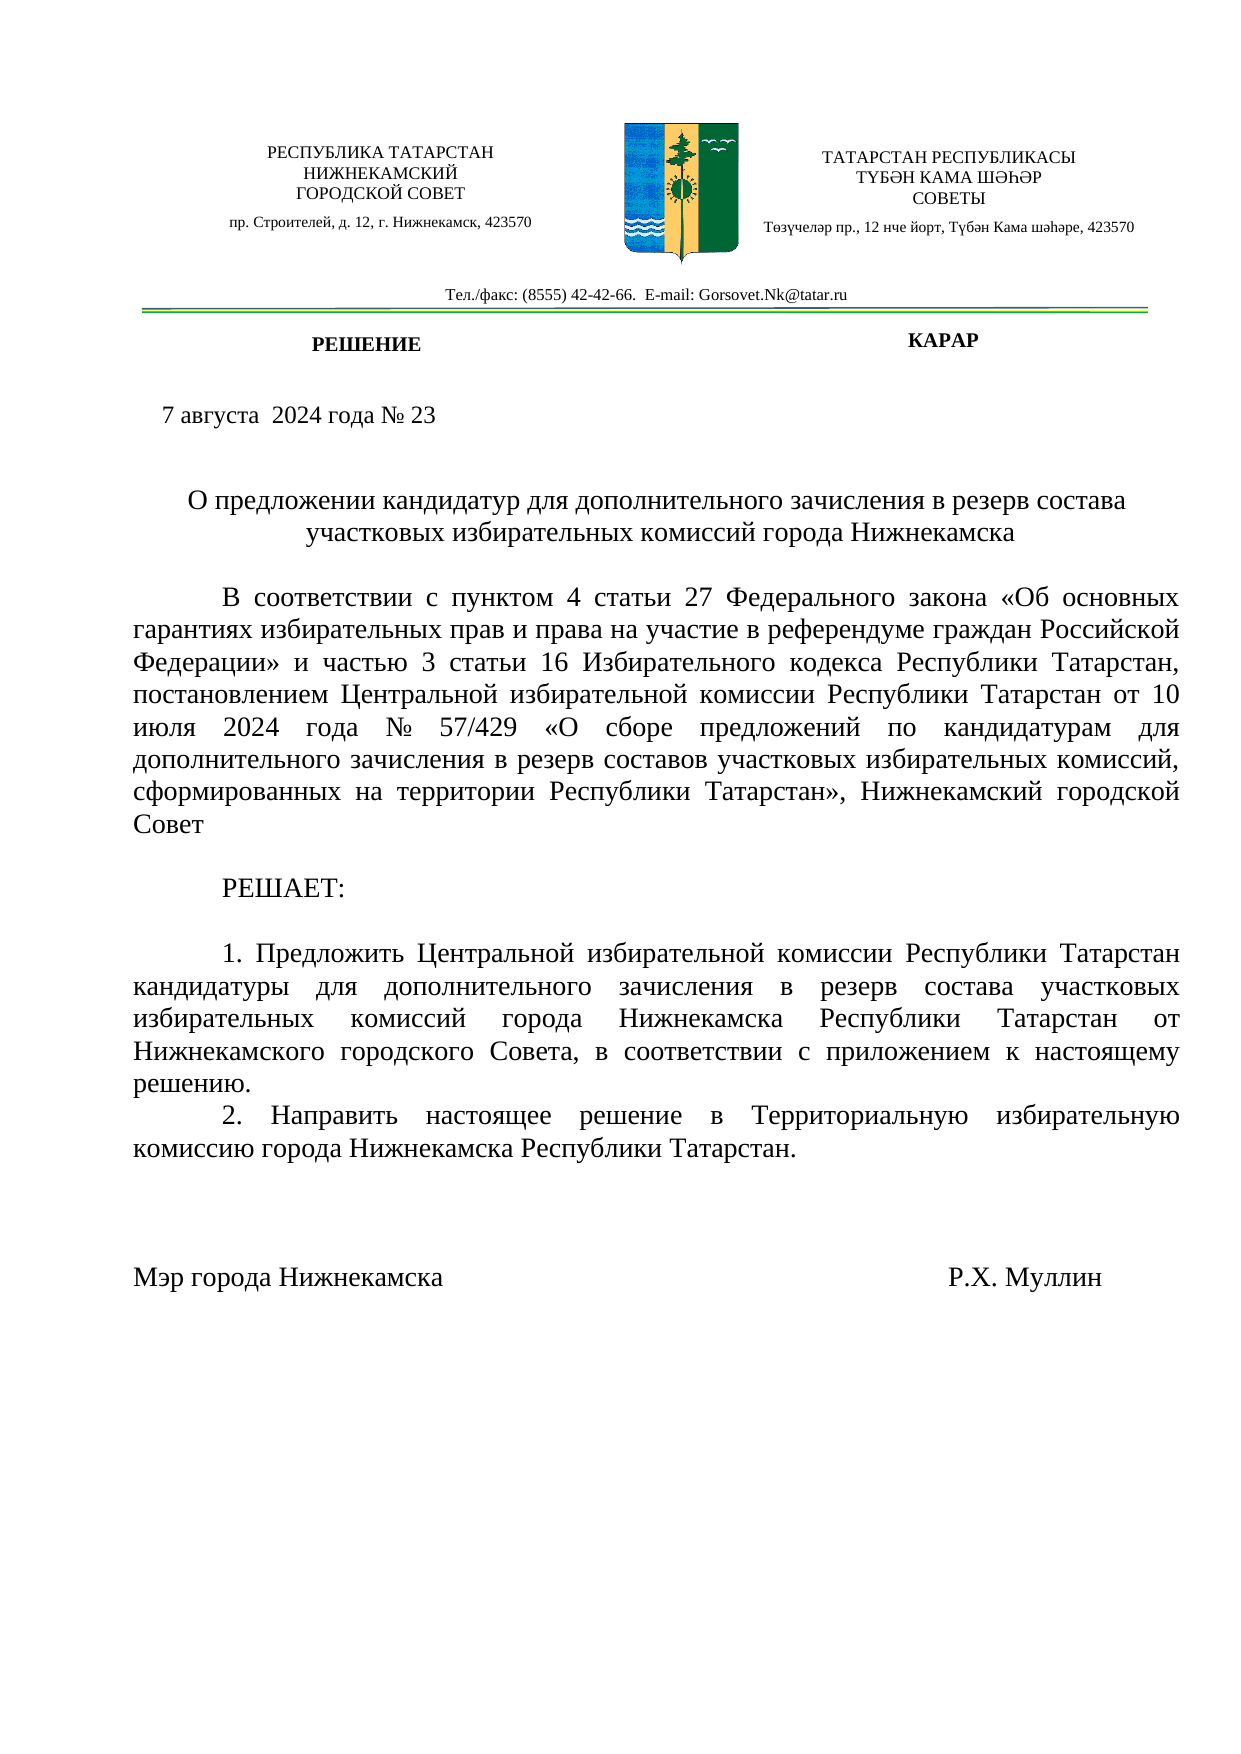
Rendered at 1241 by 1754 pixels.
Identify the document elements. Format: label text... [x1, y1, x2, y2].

text 1. Предложить Центральной избирательной комиссии Республики Татарстан кандидатуры для дополнительного зачисления в резерв состава участковых избирательных комиссий города Нижнекамска Республики Татарстан от Нижнекамского городского Совета, в соответствии с приложением к настоящему решению. [133, 936, 1181, 1098]
text участковых избирательных комиссий города Нижнекамска [133, 515, 1181, 548]
table_header ПАРАТ РЕСПУБЛИКА ТАТАРСТАН НИЖНЕКАМСКИЙ ГОРОДСКОЙ СОВЕТ пр. Строителей, д. 12, г. Нижнекамск, 423570 [144, 118, 617, 284]
table_header [617, 118, 749, 284]
text В соответствии с пунктом 4 статьи 27 Федерального закона «Об основных гарантиях избирательных прав и права на участие в референдуме граждан Российской Федерации» и частью 3 статьи 16 Избирательного кодекса Республики Татарстан, постановлением Центральной избирательной комиссии Республики Татарстан от 10 июля 2024 года № 57/429 «О сборе предложений по кандидатурам для дополнительного зачисления в резерв составов участковых избирательных комиссий, сформированных на территории Республики Татарстан», Нижнекамский городской Совет [133, 580, 1181, 839]
table_cell РЕШЕНИЕ 7 августа 2024 года № 23 [144, 313, 691, 449]
text Мэр города Нижнекамска Р.Х. Муллин [133, 1260, 1181, 1293]
table_cell КАРАР [691, 313, 1148, 449]
picture [616, 118, 747, 269]
text 2. Направить настоящее решение в Территориальную избирательную комиссию города Нижнекамска Республики Татарстан. [133, 1098, 1181, 1163]
text РЕШАЕТ: [133, 872, 1181, 904]
text О предложении кандидатур для дополнительного зачисления в резерв состава [133, 483, 1181, 515]
table_cell Тел./факс: (8555) 42-42-66. E-mail: Gorsovet.Nk@tatar.ru [144, 284, 1148, 307]
table_header ТАТАРСТАН РЕСПУБЛИКАСЫ ТҮБӘН КАМА ШӘҺӘР СОВЕТЫ Төзүчеләр пр., 12 нче йорт, Түбән Кама шәһәре, 423570 [750, 118, 1148, 284]
